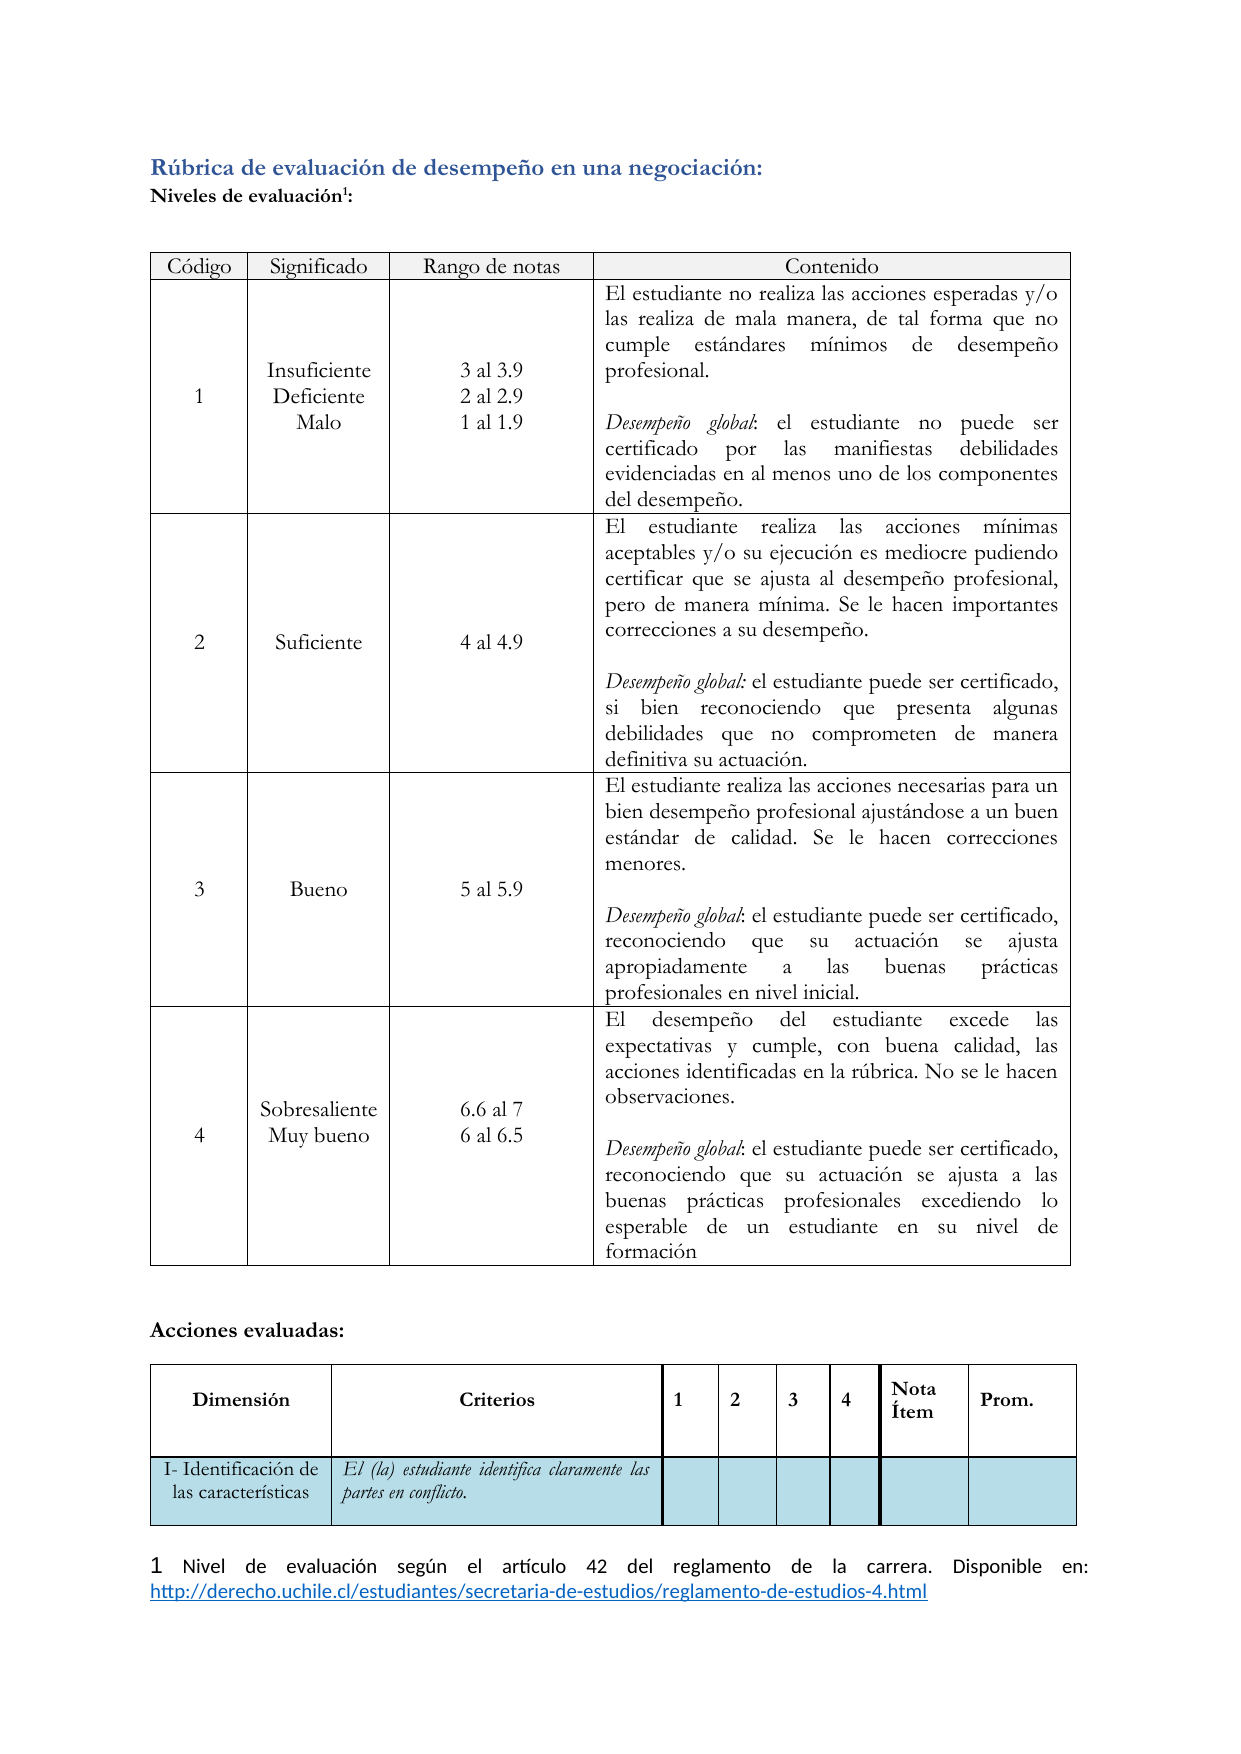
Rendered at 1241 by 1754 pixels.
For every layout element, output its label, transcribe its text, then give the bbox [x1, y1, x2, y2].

table_header Dimensión [151, 1365, 331, 1456]
text Acciones evaluadas: [150, 1318, 1090, 1343]
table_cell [151, 1458, 331, 1525]
table_cell Insuficiente Deficiente Malo [248, 280, 389, 513]
table_cell [777, 1458, 829, 1525]
table_header Criterios [332, 1365, 661, 1456]
table_cell [831, 1458, 878, 1525]
table_cell 4 [151, 1007, 247, 1265]
table_header Código [151, 253, 247, 279]
table_cell [882, 1458, 968, 1525]
table_cell [719, 1458, 776, 1525]
table_header Contenido [594, 253, 1070, 279]
table_cell El estudiante realiza las acciones necesarias para un bien desempeño profesional ajustándose a un buen estándar de calidad. Se le hacen correcciones menores. Desempeño global: el estudiante puede ser certificado, reconociendo que su actuación se ajusta apropiadamente a las buenas prácticas profesionales en nivel inicial. [594, 773, 1070, 1006]
table_header Significado [248, 253, 389, 279]
subtitle Rúbrica de evaluación de desempeño en una negociación: [150, 154, 1090, 182]
table_header Nota Ítem [882, 1365, 968, 1456]
table_cell Bueno [248, 773, 389, 1006]
table_cell El estudiante realiza las acciones mínimas aceptables y/o su ejecución es mediocre pudiendo certificar que se ajusta al desempeño profesional, pero de manera mínima. Se le hacen importantes correcciones a su desempeño. Desempeño global: el estudiante puede ser certificado, si bien reconociendo que presenta algunas debilidades que no comprometen de manera definitiva su actuación. [594, 514, 1070, 772]
table_header 2 [719, 1365, 776, 1456]
table_cell 4 al 4.9 [390, 514, 593, 772]
table_cell 3 al 3.9 2 al 2.9 1 al 1.9 [390, 280, 593, 513]
table_header Rango de notas [390, 253, 593, 279]
table_cell Suficiente [248, 514, 389, 772]
table_header 1 [664, 1365, 718, 1456]
table_cell 5 al 5.9 [390, 773, 593, 1006]
text Niveles de evaluación: [150, 184, 1090, 208]
table_cell El (la) estudiante identifica claramente las partes en conflicto. [332, 1458, 661, 1525]
table_cell El desempeño del estudiante excede las expectativas y cumple, con buena calidad, las acciones identificadas en la rúbrica. No se le hacen observaciones. Desempeño global: el estudiante puede ser certificado, reconociendo que su actuación se ajusta a las buenas prácticas profesionales excediendo lo esperable de un estudiante en su nivel de formación [594, 1007, 1070, 1265]
table_cell Sobresaliente Muy bueno [248, 1007, 389, 1265]
table_cell 1 [151, 280, 247, 513]
table_header Prom. [969, 1365, 1076, 1456]
table_header 4 [831, 1365, 878, 1456]
table_cell El estudiante no realiza las acciones esperadas y/o las realiza de mala manera, de tal forma que no cumple estándares mínimos de desempeño profesional. Desempeño global: el estudiante no puede ser certificado por las manifiestas debilidades evidenciadas en al menos uno de los componentes del desempeño. [594, 280, 1070, 513]
table_cell [969, 1458, 1076, 1525]
table_cell [664, 1458, 718, 1525]
table_cell 6.6 al 7 6 al 6.5 [390, 1007, 593, 1265]
table_header 3 [777, 1365, 829, 1456]
table_cell 2 [151, 514, 247, 772]
table_cell 3 [151, 773, 247, 1006]
